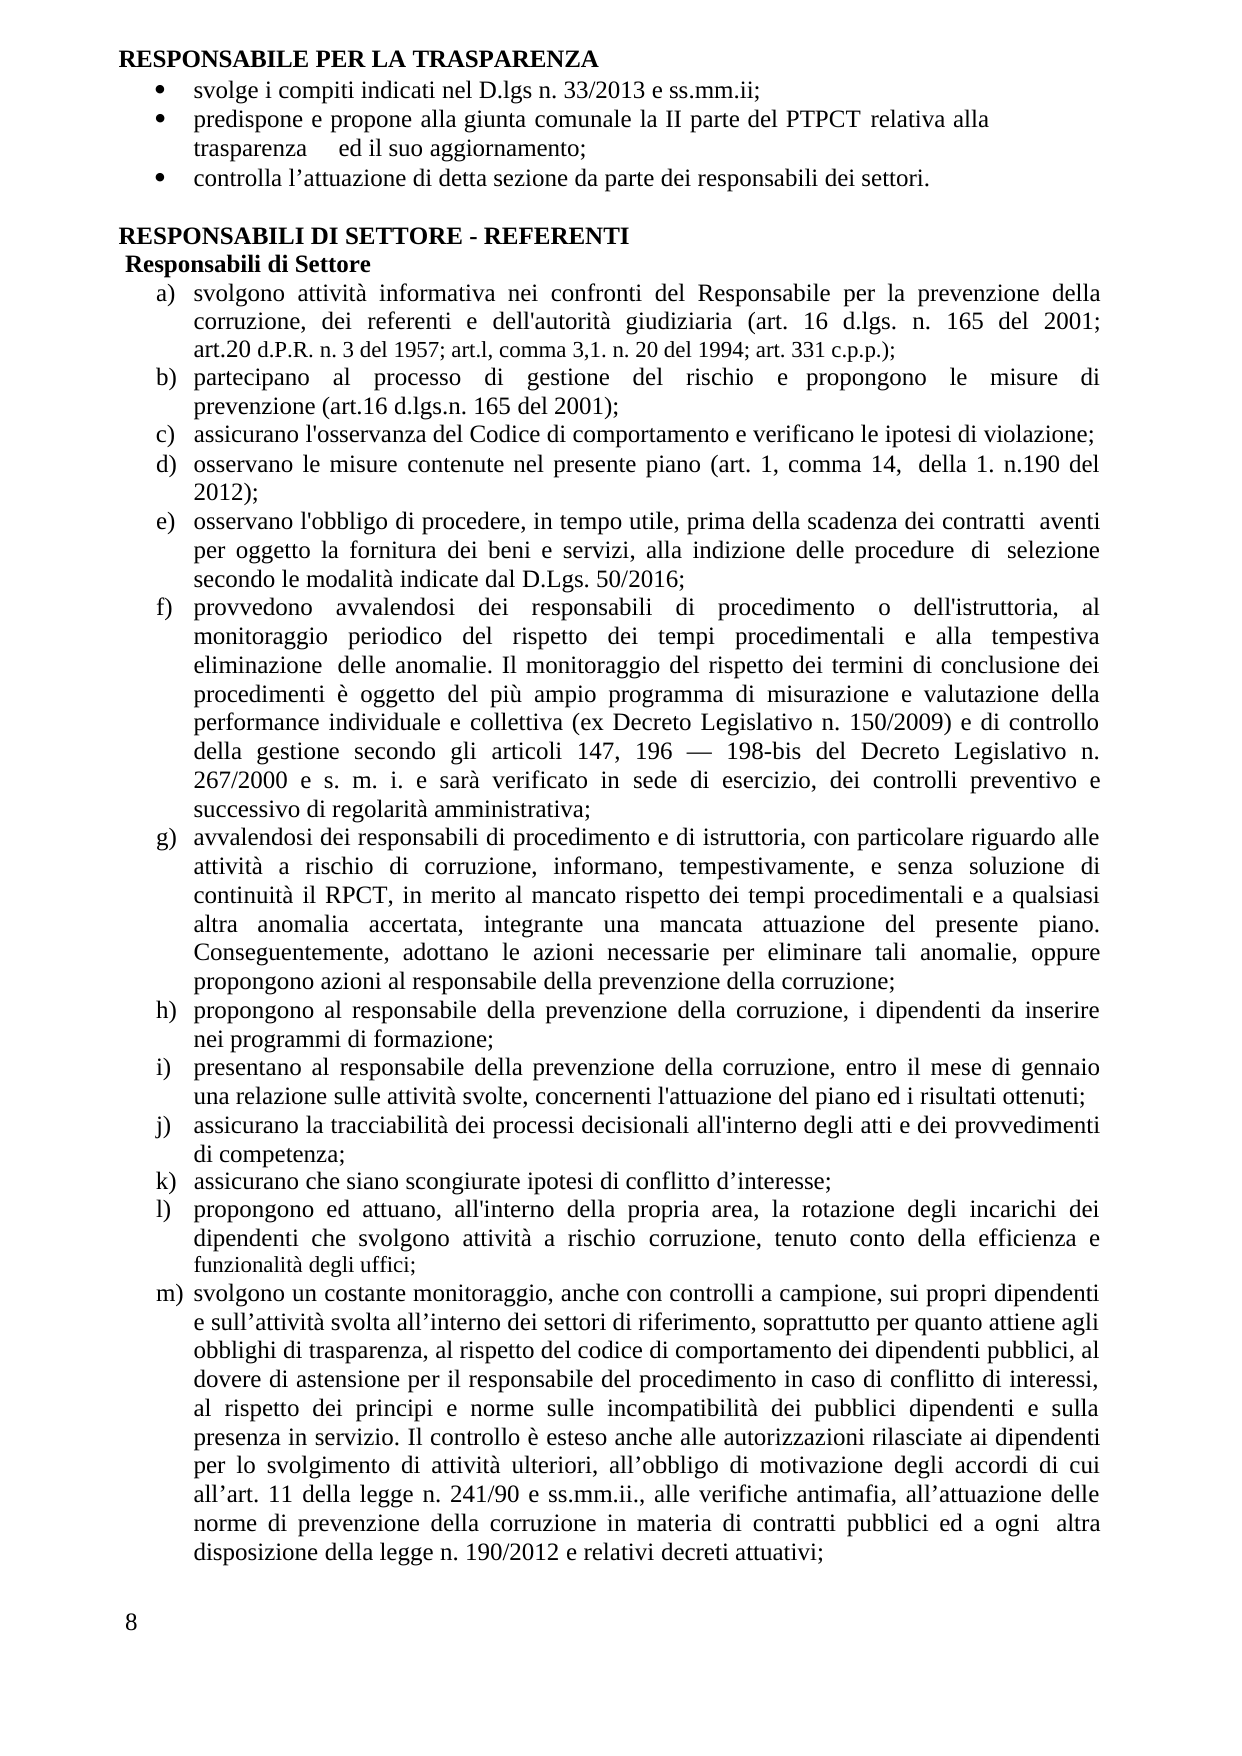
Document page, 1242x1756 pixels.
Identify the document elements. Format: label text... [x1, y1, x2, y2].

list svolgono un costante monitoraggio, anche con controlli a campione, sui propri dipendenti e sull’attività svolta all’interno dei settori di riferimento, soprattutto per quanto attiene agli obblighi di trasparenza, al rispetto del codice di comportamento dei dipendenti pubblici, al dovere di astensione per il responsabile del procedimento in caso di conflitto di interessi, al rispetto dei principi e norme sulle incompatibilità dei pubblici dipendenti e sulla presenza in servizio. Il controllo è esteso anche alle autorizzazioni rilasciate ai dipendenti per lo svolgimento di attività ulteriori, all’obbligo di motivazione degli accordi di cui all’art. 11 della legge n. 241/90 e ss.mm.ii., alle verifiche antimafia, all’attuazione delle norme di prevenzione della corruzione in materia di contratti pubblici ed a ogni altra disposizione della legge n. 190/2012 e relativi decreti attuativi; [156, 1278, 1100, 1566]
list provvedono avvalendosi dei responsabili di procedimento o dell'istruttoria, al monitoraggio periodico del rispetto dei tempi procedimentali e alla tempestiva eliminazione delle anomalie. Il monitoraggio del rispetto dei termini di conclusione dei procedimenti è oggetto del più ampio programma di misurazione e valutazione della performance individuale e collettiva (ex Decreto Legislativo n. 150/2009) e di controllo della gestione secondo gli articoli 147, 196 — 198-bis del Decreto Legislativo n. 267/2000 e s. m. i. e sarà verificato in sede di esercizio, dei controlli preventivo e successivo di regolarità amministrativa; [156, 592, 1100, 822]
list predispone e propone alla giunta comunale la II parte del PTPCT relativa alla trasparenza ed il suo aggiornamento; [156, 104, 1100, 162]
list svolge i compiti indicati nel D.lgs n. 33/2013 e ss.mm.ii; [156, 73, 1100, 104]
list osservano l'obbligo di procedere, in tempo utile, prima della scadenza dei contratti aventi per oggetto la fornitura dei beni e servizi, alla indizione delle procedure di selezione secondo le modalità indicate dal D.Lgs. 50/2016; [156, 506, 1100, 592]
list assicurano che siano scongiurate ipotesi di conflitto d’interesse; [156, 1167, 1100, 1195]
list partecipano al processo di gestione del rischio e propongono le misure di prevenzione (art.16 d.lgs.n. 165 del 2001); [156, 363, 1100, 420]
list presentano al responsabile della prevenzione della corruzione, entro il mese di gennaio una relazione sulle attività svolte, concernenti l'attuazione del piano ed i risultati ottenuti; [156, 1052, 1100, 1110]
text Responsabili di Settore [125, 250, 1100, 278]
list propongono al responsabile della prevenzione della corruzione, i dipendenti da inserire nei programmi di formazione; [156, 995, 1100, 1052]
list svolgono attività informativa nei confronti del Responsabile per la prevenzione della corruzione, dei referenti e dell'autorità giudiziaria (art. 16 d.lgs. n. 165 del 2001; art.20 d.P.R. n. 3 del 1957; art.l, comma 3,1. n. 20 del 1994; art. 331 c.p.p.); [156, 279, 1100, 363]
list controlla l’attuazione di detta sezione da parte dei responsabili dei settori. [156, 162, 1100, 193]
list assicurano l'osservanza del Codice di comportamento e verificano le ipotesi di violazione; [156, 420, 1100, 448]
list avvalendosi dei responsabili di procedimento e di istruttoria, con particolare riguardo alle attività a rischio di corruzione, informano, tempestivamente, e senza soluzione di continuità il RPCT, in merito al mancato rispetto dei tempi procedimentali e a qualsiasi altra anomalia accertata, integrante una mancata attuazione del presente piano. Conseguentemente, adottano le azioni necessarie per eliminare tali anomalie, oppure propongono azioni al responsabile della prevenzione della corruzione; [156, 822, 1100, 995]
subtitle RESPONSABILE PER LA TRASPARENZA [118, 45, 1100, 73]
subtitle RESPONSABILI DI SETTORE - REFERENTI [118, 221, 1100, 250]
list osservano le misure contenute nel presente piano (art. 1, comma 14, della 1. n.190 del 2012); [156, 449, 1100, 506]
list propongono ed attuano, all'interno della propria area, la rotazione degli incarichi dei dipendenti che svolgono attività a rischio corruzione, tenuto conto della efficienza e funzionalità degli uffici; [156, 1195, 1100, 1277]
list assicurano la tracciabilità dei processi decisionali all'interno degli atti e dei provvedimenti di competenza; [156, 1110, 1100, 1167]
